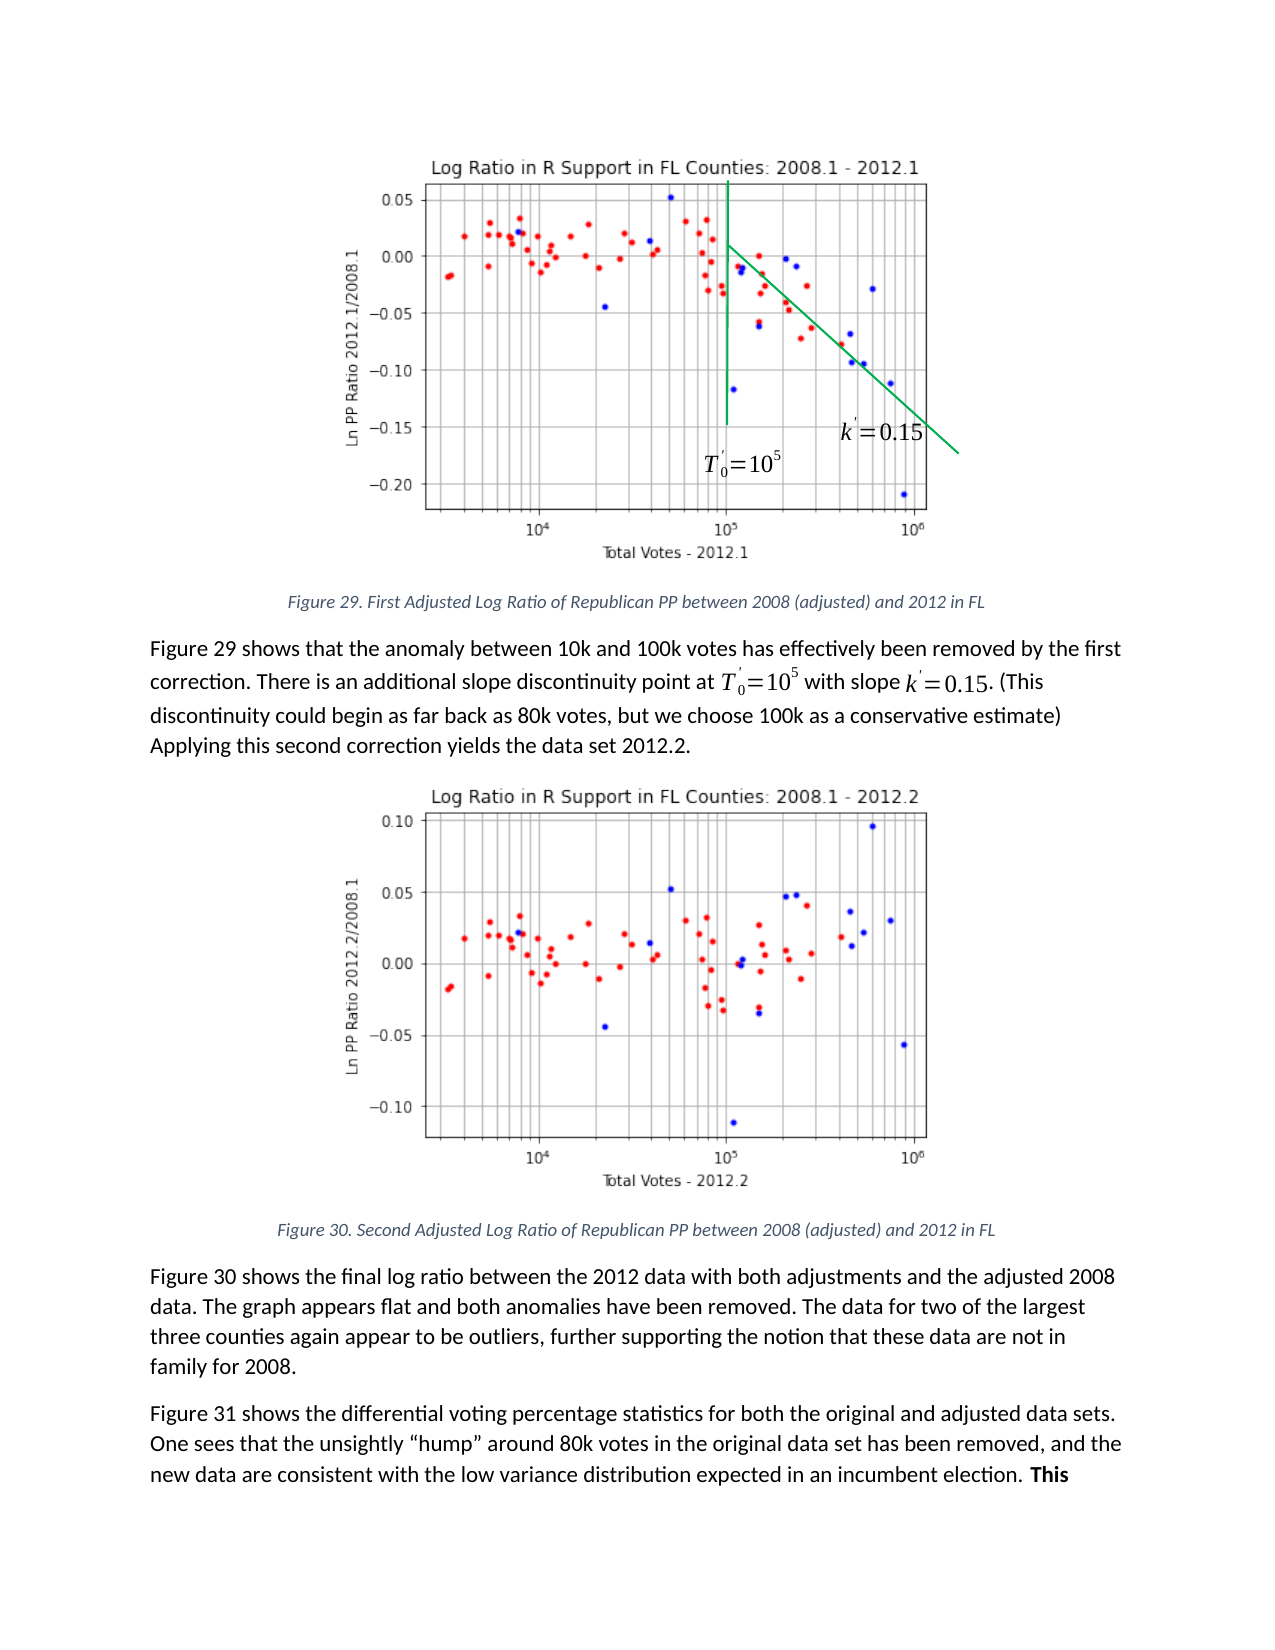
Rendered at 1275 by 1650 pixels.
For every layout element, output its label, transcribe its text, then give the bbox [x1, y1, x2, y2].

text Figure 30 shows the final log ratio between the 2012 data with both adjustments and the adjusted 2008 data. The graph appears flat and both anomalies have been removed. The data for two of the largest three counties again appear to be outliers, further supporting the notion that these data are not in family for 2008. [150, 1262, 1125, 1381]
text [150, 1399, 1125, 1488]
picture [337, 150, 938, 572]
text Figure 29 shows that the anomaly between 10k and 100k votes has effectively been removed by the first correction. There is an additional slope discontinuity point at with slope . (This discontinuity could begin as far back as 80k votes, but we choose 100k as a conservative estimate) Applying this second correction yields the data set 2012.2. [150, 634, 1125, 759]
picture [337, 778, 938, 1200]
text Figure 29. First Adjusted Log Ratio of Republican PP between 2008 (adjusted) and 2012 in FL [150, 590, 1125, 613]
text Figure 30. Second Adjusted Log Ratio of Republican PP between 2008 (adjusted) and 2012 in FL [150, 1218, 1125, 1241]
